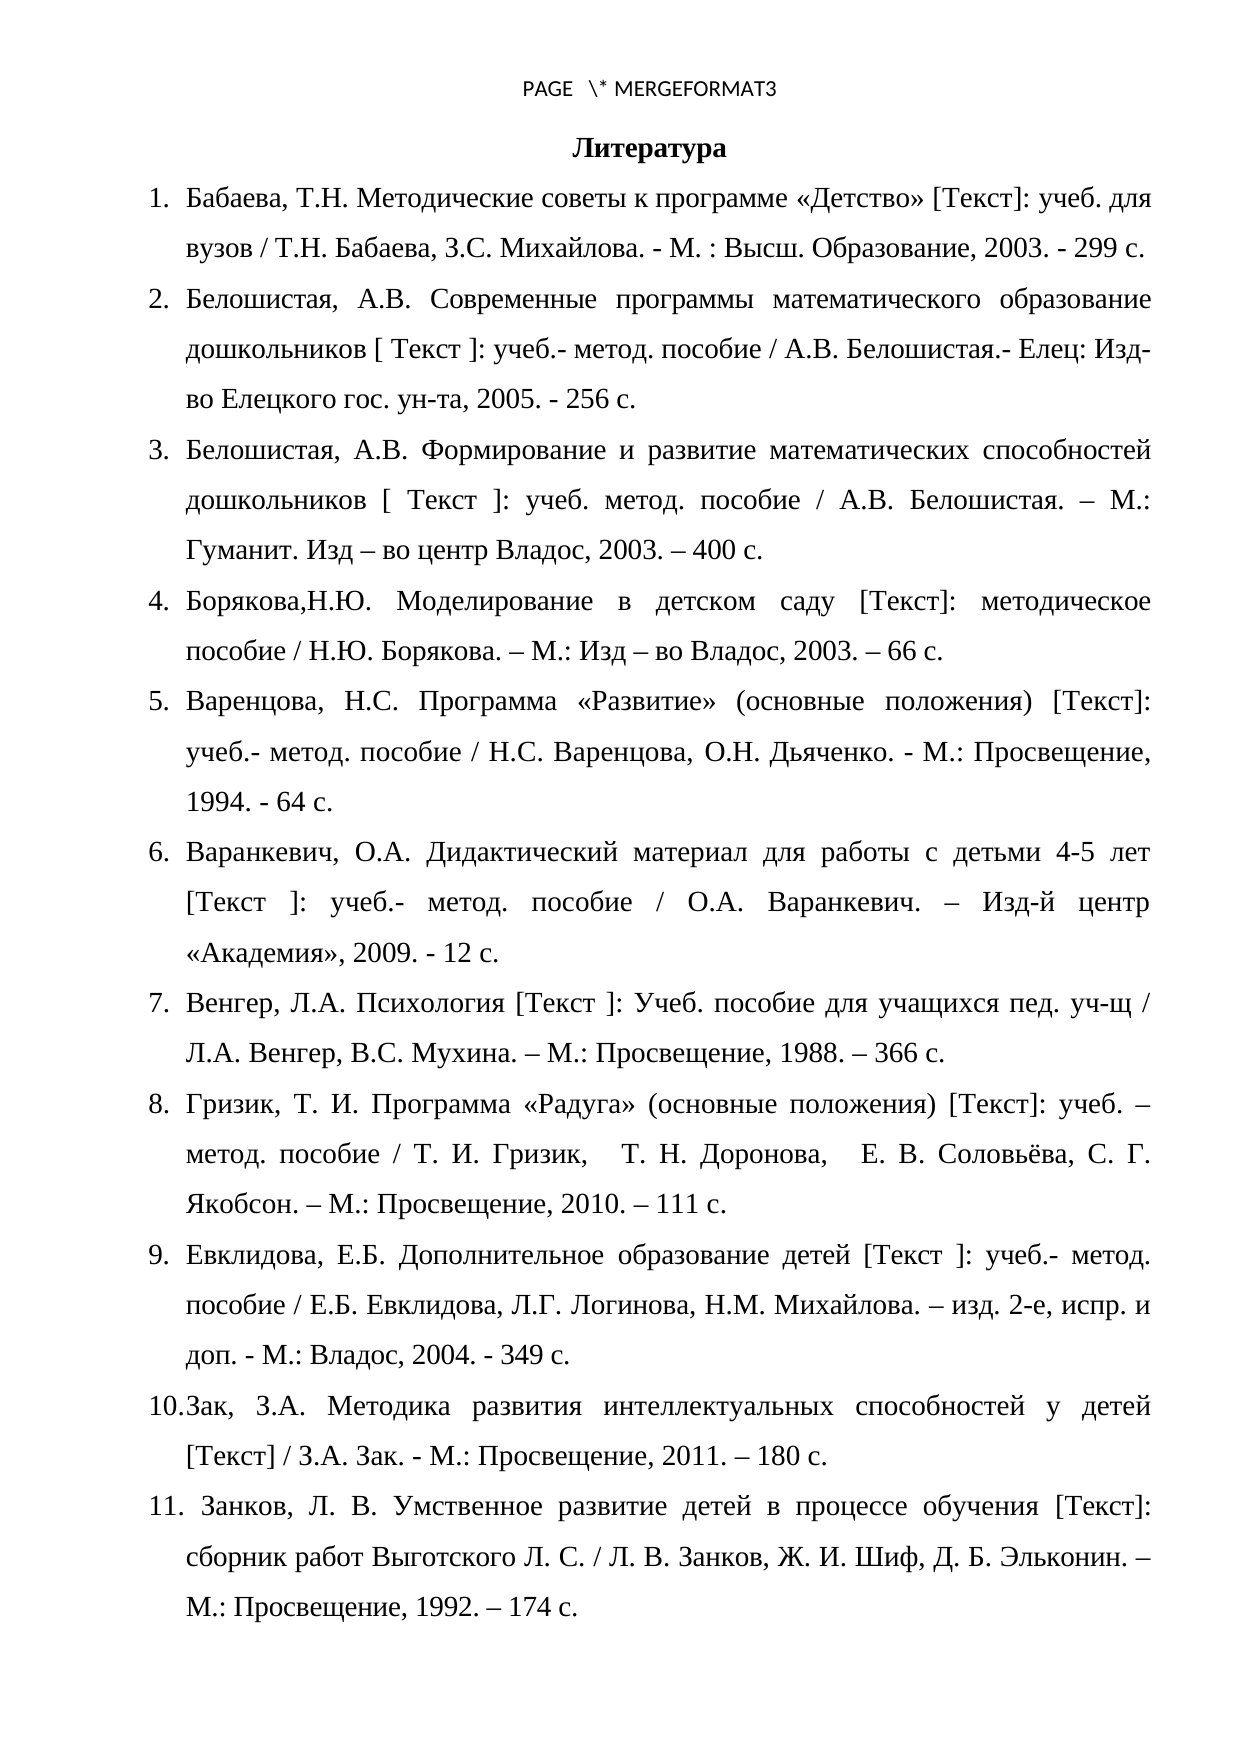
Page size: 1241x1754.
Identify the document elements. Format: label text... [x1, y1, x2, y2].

list Белошистая, А.В. Современные программы математического образование дошкольников [ Текст ]: учеб.- метод. пособие / А.В. Белошистая.- Елец: Изд-во Елецкого гос. ун-та, 2005. - 256 с. [148, 281, 1152, 415]
list Бабаева, Т.Н. Методические советы к программе «Детство» [Текст]: учеб. для вузов / Т.Н. Бабаева, З.С. Михайлова. - М. : Высш. Образование, 2003. - 299 с. [148, 180, 1152, 264]
list Белошистая, А.В. Формирование и развитие математических способностей дошкольников [ Текст ]: учеб. метод. пособие / А.В. Белошистая. – М.: Гуманит. Изд – во центр Владос, 2003. – 400 с. [148, 432, 1152, 566]
list Евклидова, Е.Б. Дополнительное образование детей [Текст ]: учеб.- метод. пособие / Е.Б. Евклидова, Л.Г. Логинова, Н.М. Михайлова. – изд. 2-е, испр. и доп. - М.: Владос, 2004. - 349 с. [148, 1237, 1152, 1371]
text Литература [148, 130, 1152, 163]
list Варанкевич, О.А. Дидактический материал для работы с детьми 4-5 лет [Текст ]: учеб.- метод. пособие / О.А. Варанкевич. – Изд-й центр «Академия», 2009. - 12 с. [148, 834, 1152, 968]
list Борякова,Н.Ю. Моделирование в детском саду [Текст]: методическое пособие / Н.Ю. Борякова. – М.: Изд – во Владос, 2003. – 66 с. [148, 583, 1152, 667]
list Занков, Л. В. Умственное развитие детей в процессе обучения [Текст]: сборник работ Выготского Л. С. / Л. В. Занков, Ж. И. Шиф, Д. Б. Эльконин. – М.: Просвещение, 1992. – 174 с. [148, 1488, 1152, 1622]
list Гризик, Т. И. Программа «Радуга» (основные положения) [Текст]: учеб. – метод. пособие / Т. И. Гризик, Т. Н. Доронова, Е. В. Соловьёва, С. Г. Якобсон. – М.: Просвещение, 2010. – 111 с. [148, 1086, 1152, 1220]
list Венгер, Л.А. Психология [Текст ]: Учеб. пособие для учащихся пед. уч-щ / Л.А. Венгер, В.С. Мухина. – М.: Просвещение, 1988. – 366 с. [148, 985, 1152, 1069]
list Зак, З.А. Методика развития интеллектуальных способностей у детей [Текст] / З.А. Зак. - М.: Просвещение, 2011. – 180 с. [148, 1388, 1152, 1472]
list Варенцова, Н.С. Программа «Развитие» (основные положения) [Текст]: учеб.- метод. пособие / Н.С. Варенцова, О.Н. Дьяченко. - М.: Просвещение, 1994. - 64 с. [148, 683, 1152, 817]
